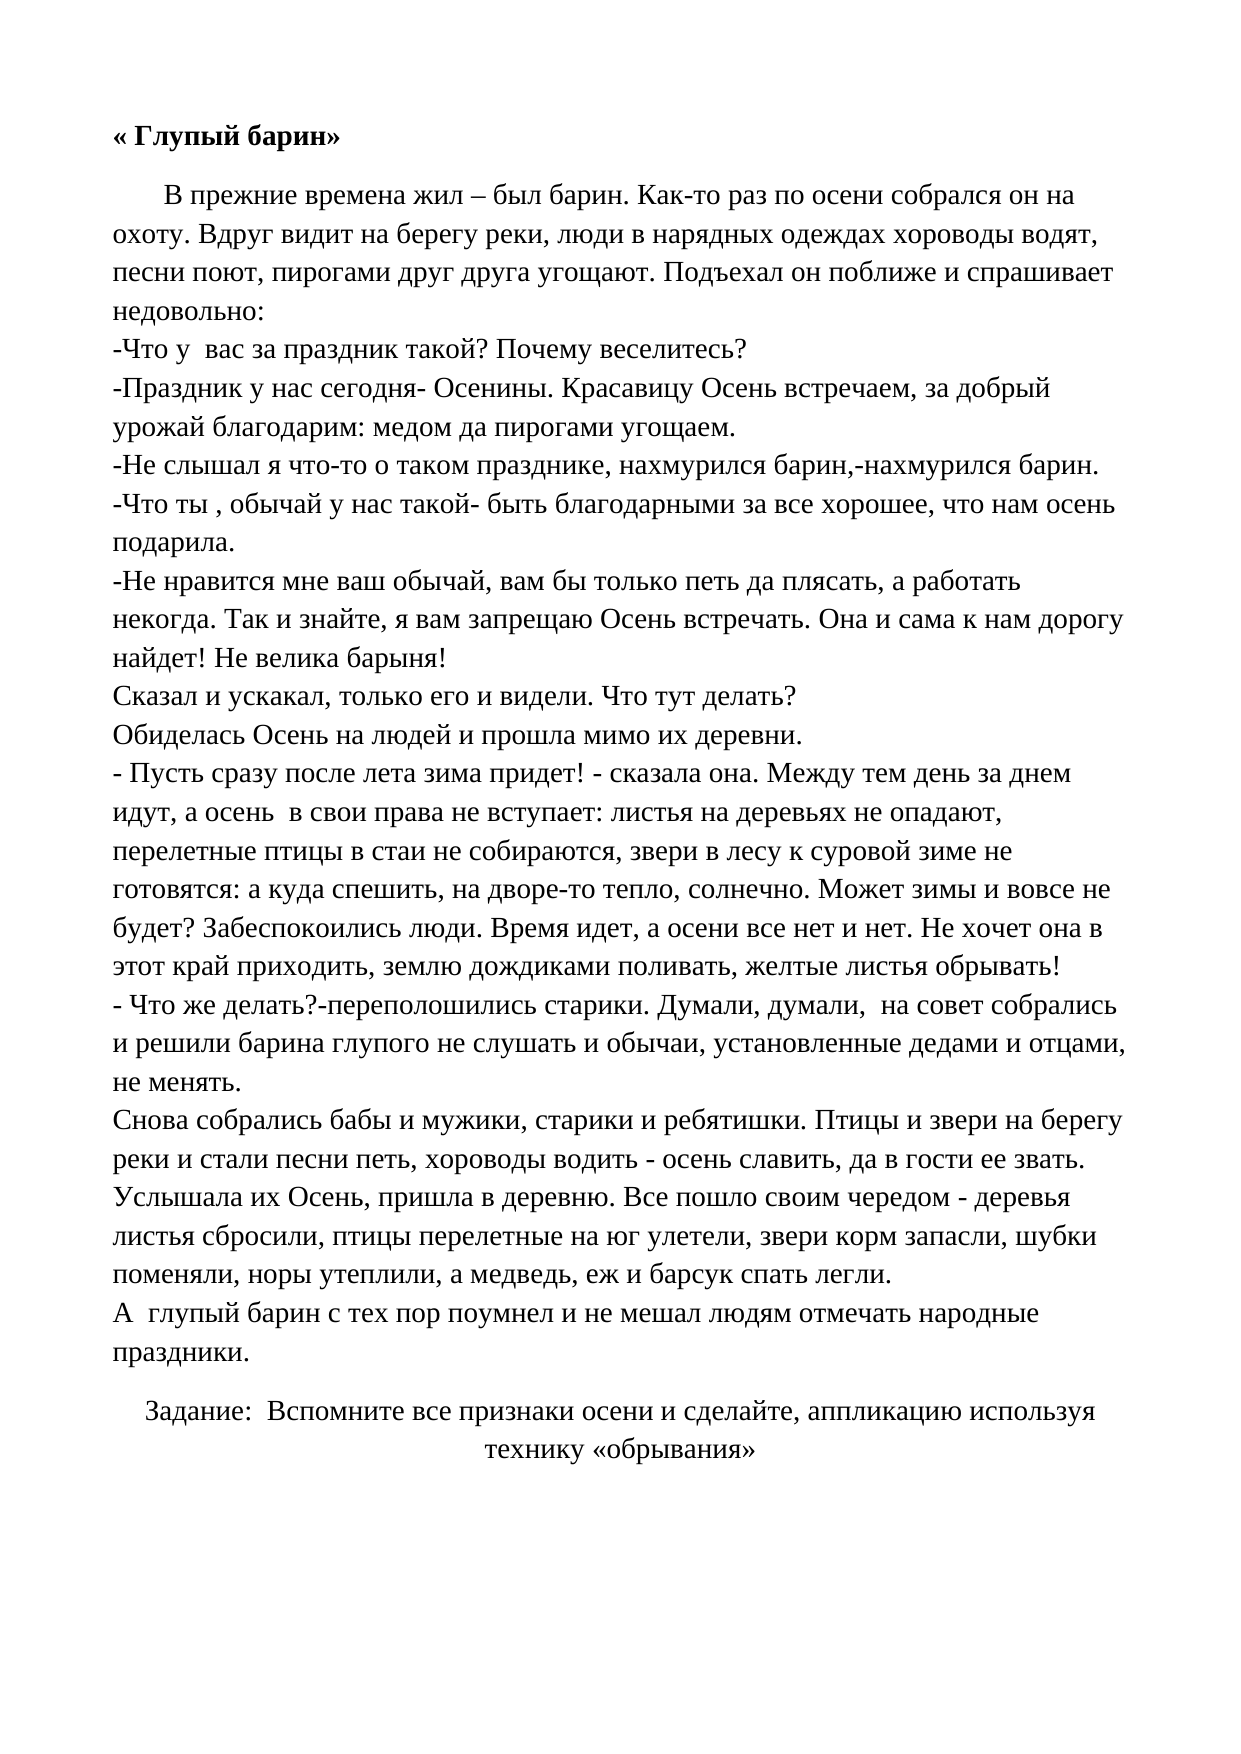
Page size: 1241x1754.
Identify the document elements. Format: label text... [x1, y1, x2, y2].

text В прежние времена жил – был барин. Как-то раз по осени собрался он на охоту. Вдруг видит на берегу реки, люди в нарядных одеждах хороводы водят, песни поют, пирогами друг друга угощают. Подъехал он поближе и спрашивает недовольно: -Что у вас за праздник такой? Почему веселитесь? -Праздник у нас сегодня- Осенины. Красавицу Осень встречаем, за добрый урожай благодарим: медом да пирогами угощаем. -Не слышал я что-то о таком празднике, нахмурился барин,-нахмурился барин. -Что ты , обычай у нас такой- быть благодарными за все хорошее, что нам осень подарила. -Не нравится мне ваш обычай, вам бы только петь да плясать, а работать некогда. Так и знайте, я вам запрещаю Осень встречать. Она и сама к нам дорогу найдет! Не велика барыня! Сказал и ускакал, только его и видели. Что тут делать? Обиделась Осень на людей и прошла мимо их деревни. - Пусть сразу после лета зима придет! - сказала она. Между тем день за днем идут, а осень в свои права не вступает: листья на деревьях не опадают, перелетные птицы в стаи не собираются, звери в лесу к суровой зиме не готовятся: а куда спешить, на дворе-то тепло, солнечно. Может зимы и вовсе не будет? Забеспокоились люди. Время идет, а осени все нет и нет. Не хочет она в этот край приходить, землю дождиками поливать, желтые листья обрывать! - Что же делать?-переполошились старики. Думали, думали, на совет собрались и решили барина глупого не слушать и обычаи, установленные дедами и отцами, не менять. Снова собрались бабы и мужики, старики и ребятишки. Птицы и звери на берегу реки и стали песни петь, хороводы водить - осень славить, да в гости ее звать. Услышала их Осень, пришла в деревню. Все пошло своим чередом - деревья листья сбросили, птицы перелетные на юг улетели, звери корм запасли, шубки поменяли, норы утеплили, а медведь, еж и барсук спать легли. А глупый барин с тех пор поумнел и не мешал людям отмечать народные праздники. [112, 177, 1128, 1367]
text « Глупый барин» [112, 118, 1128, 152]
text Задание: Вспомните все признаки осени и сделайте, аппликацию используя технику «обрывания» [112, 1393, 1128, 1465]
